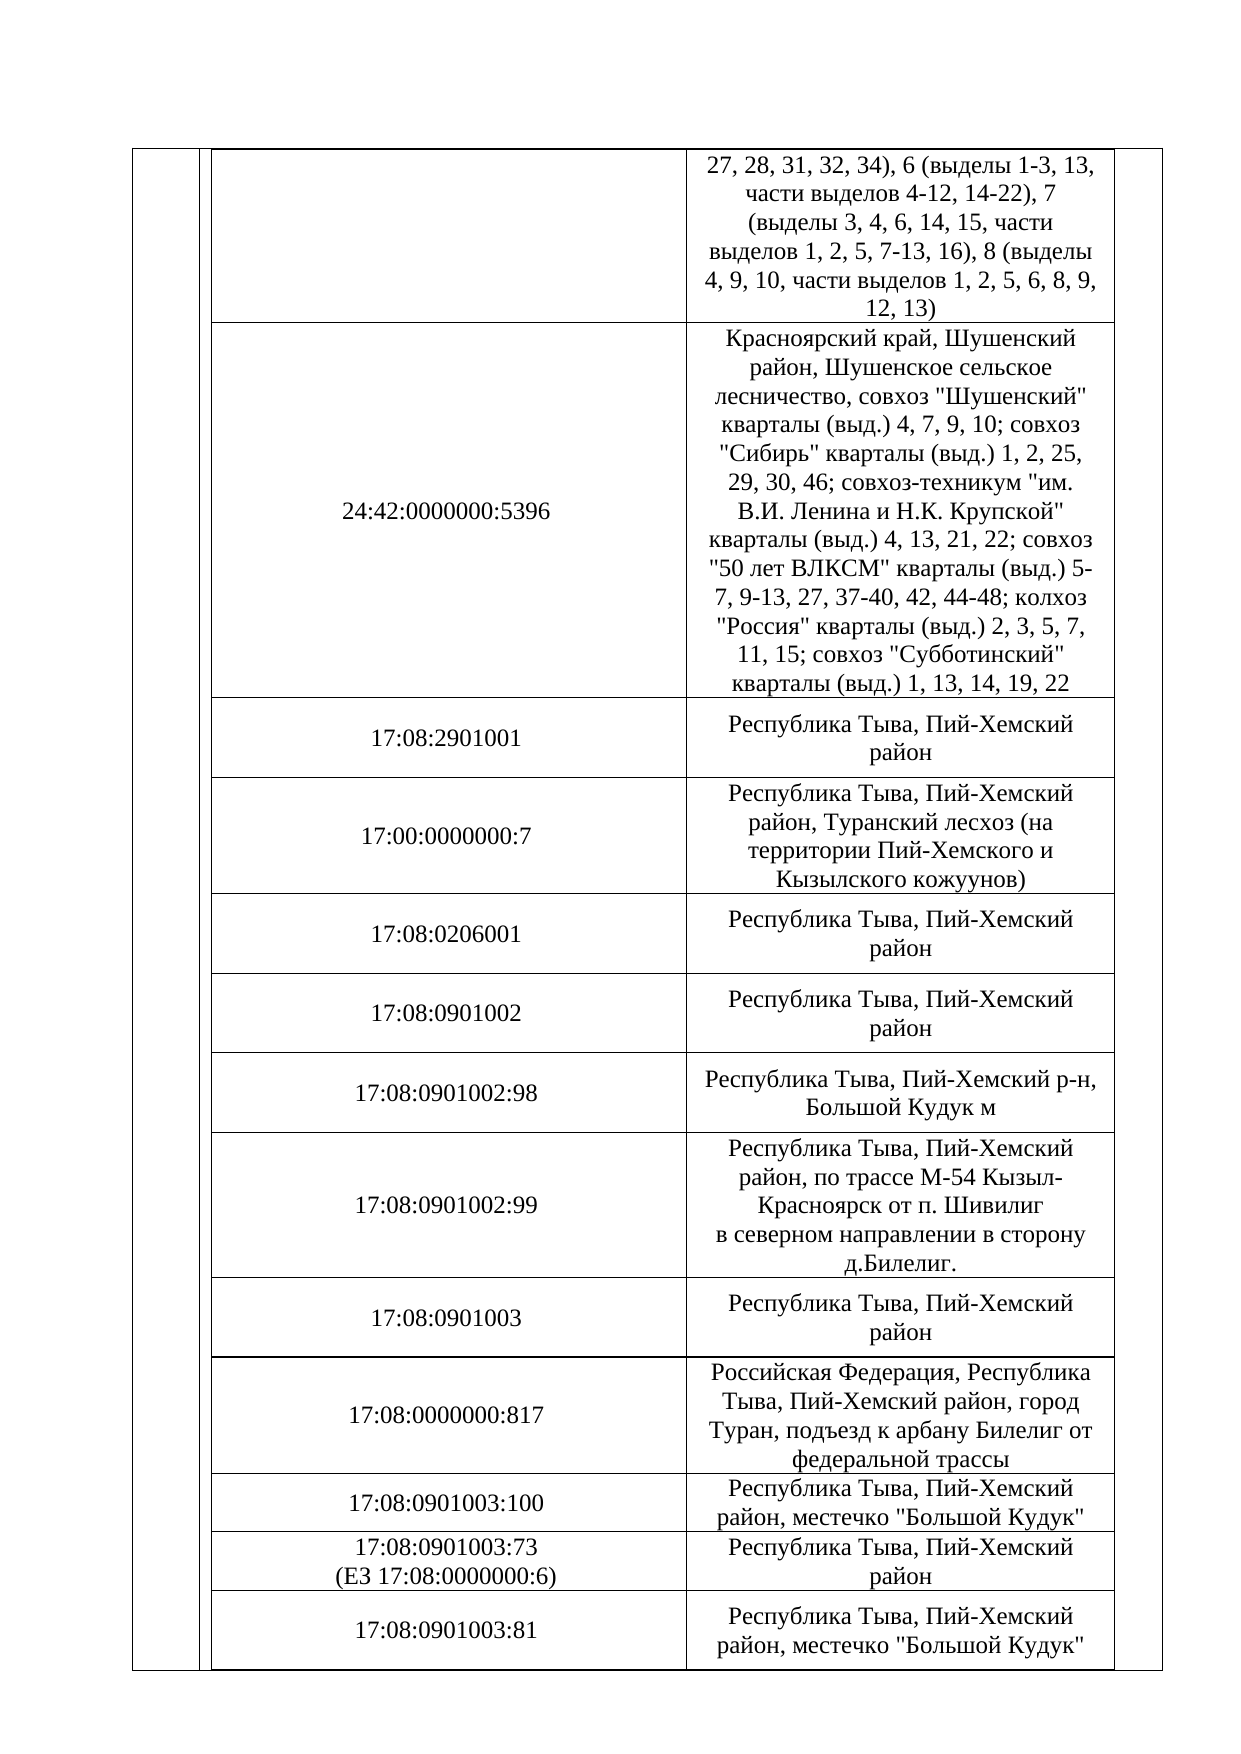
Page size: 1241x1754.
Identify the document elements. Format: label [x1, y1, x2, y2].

table_cell [212, 1358, 686, 1473]
table_cell [687, 698, 1114, 777]
table_cell [687, 323, 1114, 697]
table_cell [212, 1133, 686, 1277]
table_cell [212, 1053, 686, 1132]
table_cell [212, 1591, 686, 1669]
table_cell [687, 150, 1114, 322]
table_cell [687, 894, 1114, 973]
table_cell [212, 323, 686, 697]
table_cell [687, 1278, 1114, 1356]
table_cell [687, 1133, 1114, 1277]
table_cell [212, 698, 686, 777]
table_cell [212, 1278, 686, 1356]
table_cell [212, 974, 686, 1052]
table_cell [687, 974, 1114, 1052]
table_cell [212, 1474, 686, 1531]
table_cell [212, 150, 686, 322]
table_cell [687, 778, 1114, 893]
table_cell [687, 1532, 1114, 1590]
table_cell [687, 1358, 1114, 1473]
table_cell [687, 1591, 1114, 1669]
table_cell [687, 1474, 1114, 1531]
table_cell [687, 1053, 1114, 1132]
table_cell [212, 778, 686, 893]
table_cell [200, 149, 211, 1670]
table_cell [212, 894, 686, 973]
table_cell [133, 149, 199, 1670]
table_cell [212, 1532, 686, 1590]
table_cell [1115, 149, 1162, 1670]
